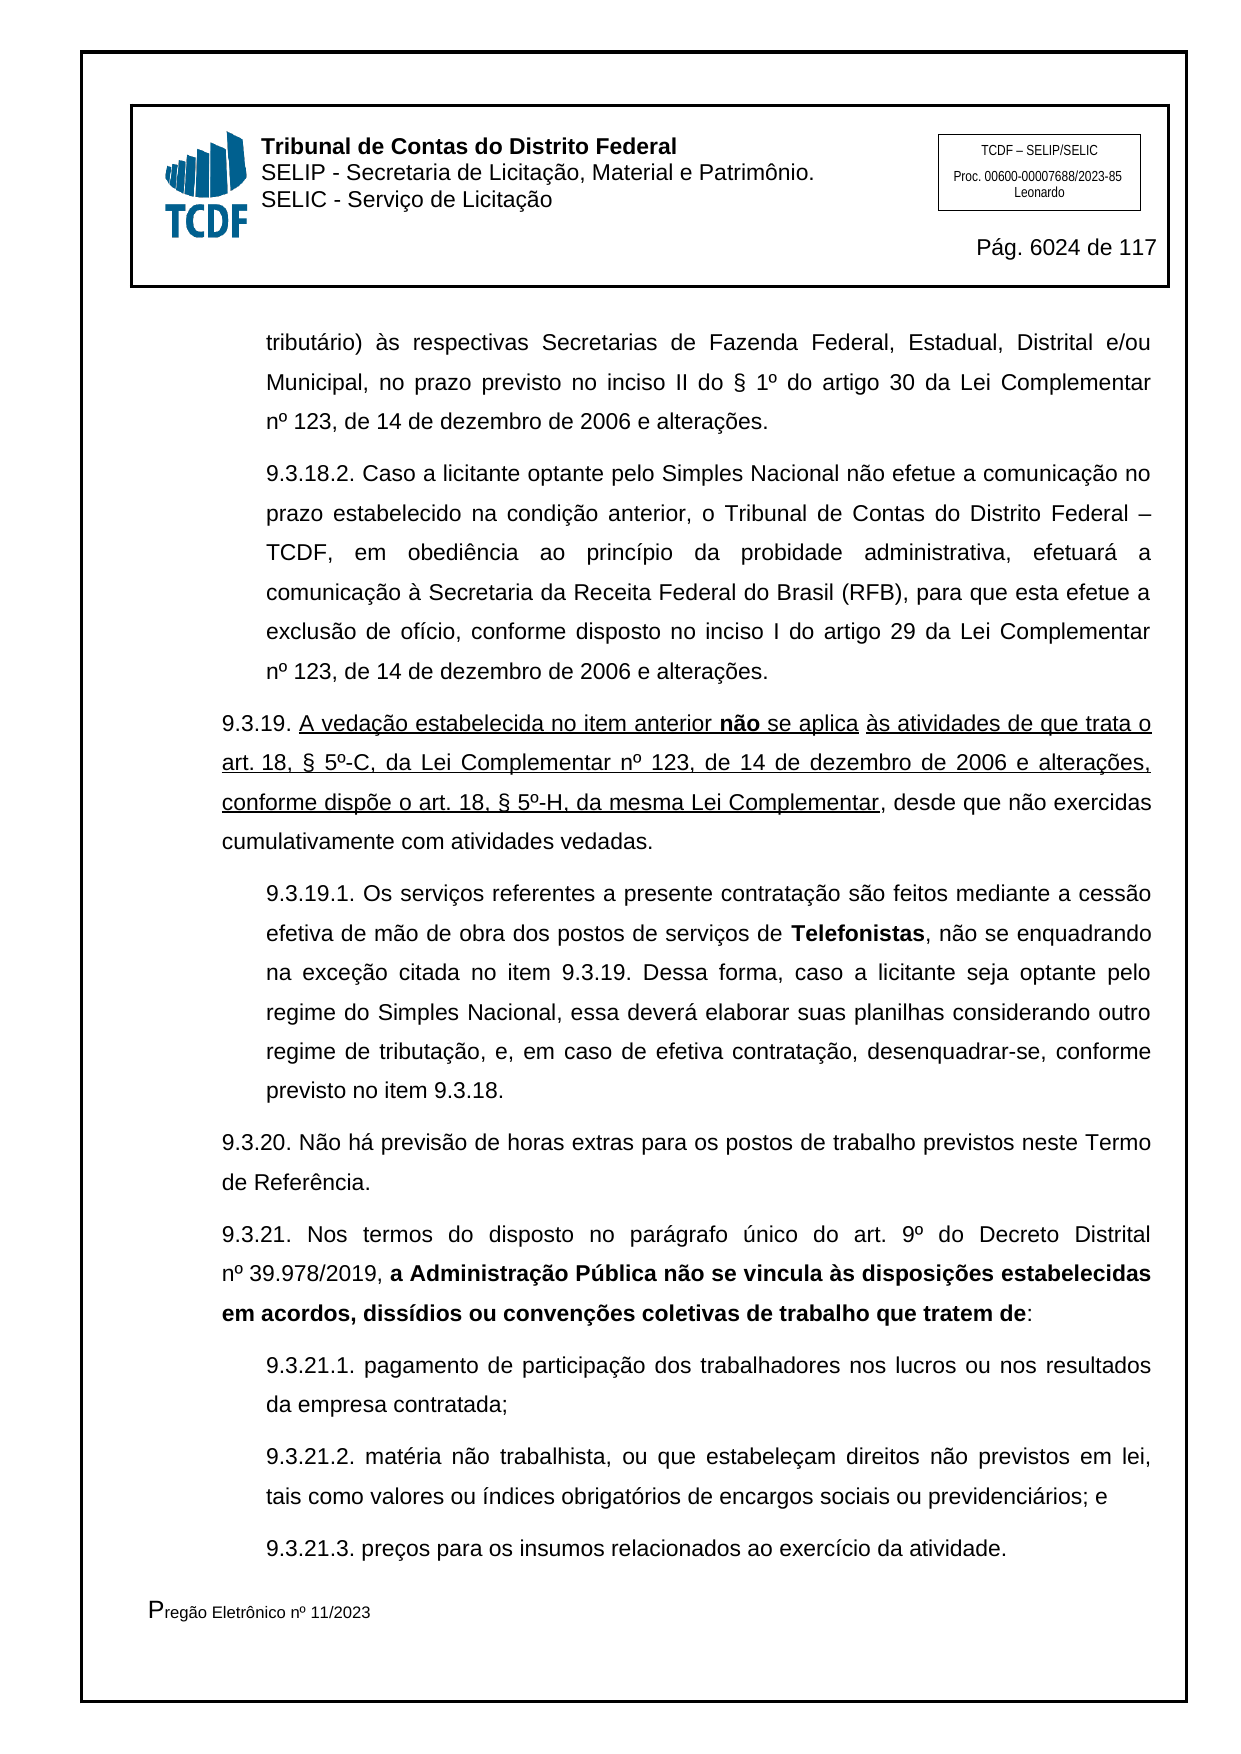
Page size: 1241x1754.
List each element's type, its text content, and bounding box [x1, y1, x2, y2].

subtitle A vedação estabelecida no item anterior não se aplica às atividades de que trata o art. 18, § 5º-C, da Lei Complementar nº 123, de 14 de dezembro de 2006 e alterações, conforme dispõe o art. 18, § 5º-H, da mesma Lei Complementar, desde que não exercidas cumulativamente com atividades vedadas. [222, 709, 1152, 854]
subtitle Os serviços referentes a presente contratação são feitos mediante a cessão efetiva de mão de obra dos postos de serviços de Telefonistas, não se enquadrando na exceção citada no item 9.3.19. Dessa forma, caso a licitante seja optante pelo regime do Simples Nacional, essa deverá elaborar suas planilhas considerando outro regime de tributação, e, em caso de efetiva contratação, desenquadrar-se, conforme previsto no item 9.3.18. [266, 880, 1152, 1104]
subtitle matéria não trabalhista, ou que estabeleçam direitos não previstos em lei, tais como valores ou índices obrigatórios de encargos sociais ou previdenciários; e [266, 1443, 1152, 1509]
subtitle Caso a licitante optante pelo Simples Nacional não efetue a comunicação no prazo estabelecido na condição anterior, o Tribunal de Contas do Distrito Federal – TCDF, em obediência ao princípio da probidade administrativa, efetuará a comunicação à Secretaria da Receita Federal do Brasil (RFB), para que esta efetue a exclusão de ofício, conforme disposto no inciso I do artigo 29 da Lei Complementar nº 123, de 14 de dezembro de 2006 e alterações. [266, 460, 1152, 684]
picture [150, 128, 262, 240]
subtitle Nos termos do disposto no parágrafo único do art. 9º do Decreto Distrital nº 39.978/2019, a Administração Pública não se vincula às disposições estabelecidas em acordos, dissídios ou convenções coletivas de trabalho que tratem de: [222, 1221, 1152, 1326]
subtitle preços para os insumos relacionados ao exercício da atividade. [266, 1535, 1152, 1561]
subtitle pagamento de participação dos trabalhadores nos lucros ou nos resultados da empresa contratada; [266, 1352, 1152, 1418]
subtitle Não há previsão de horas extras para os postos de trabalho previstos neste Termo de Referência. [222, 1129, 1152, 1195]
